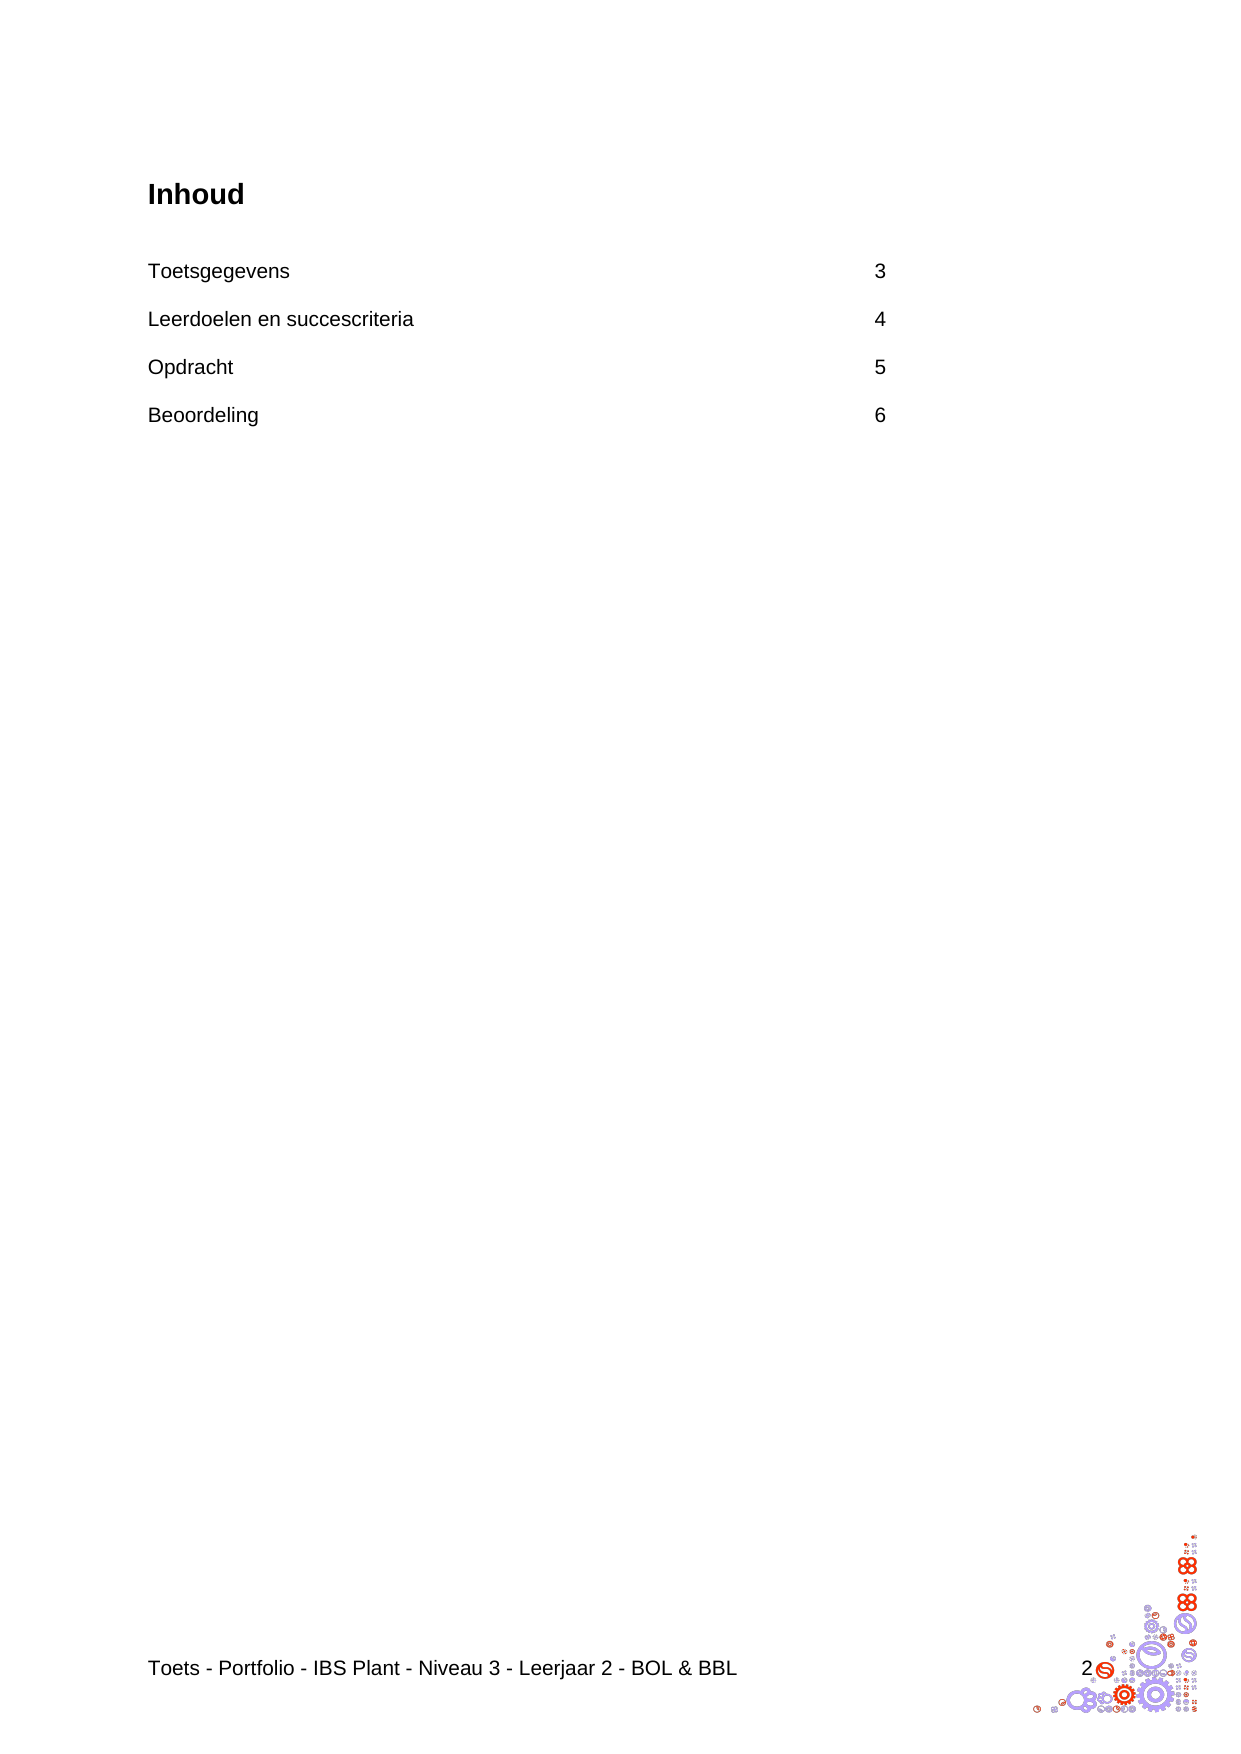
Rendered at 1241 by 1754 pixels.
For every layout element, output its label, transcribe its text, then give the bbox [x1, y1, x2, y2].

list Inhoud [148, 177, 1093, 211]
text Opdracht 5 [148, 354, 1093, 378]
text Beoordeling 6 [148, 402, 1093, 426]
picture [1032, 1515, 1208, 1721]
text Toetsgegevens 3 [148, 259, 1093, 283]
text Leerdoelen en succescriteria 4 [148, 307, 1093, 331]
